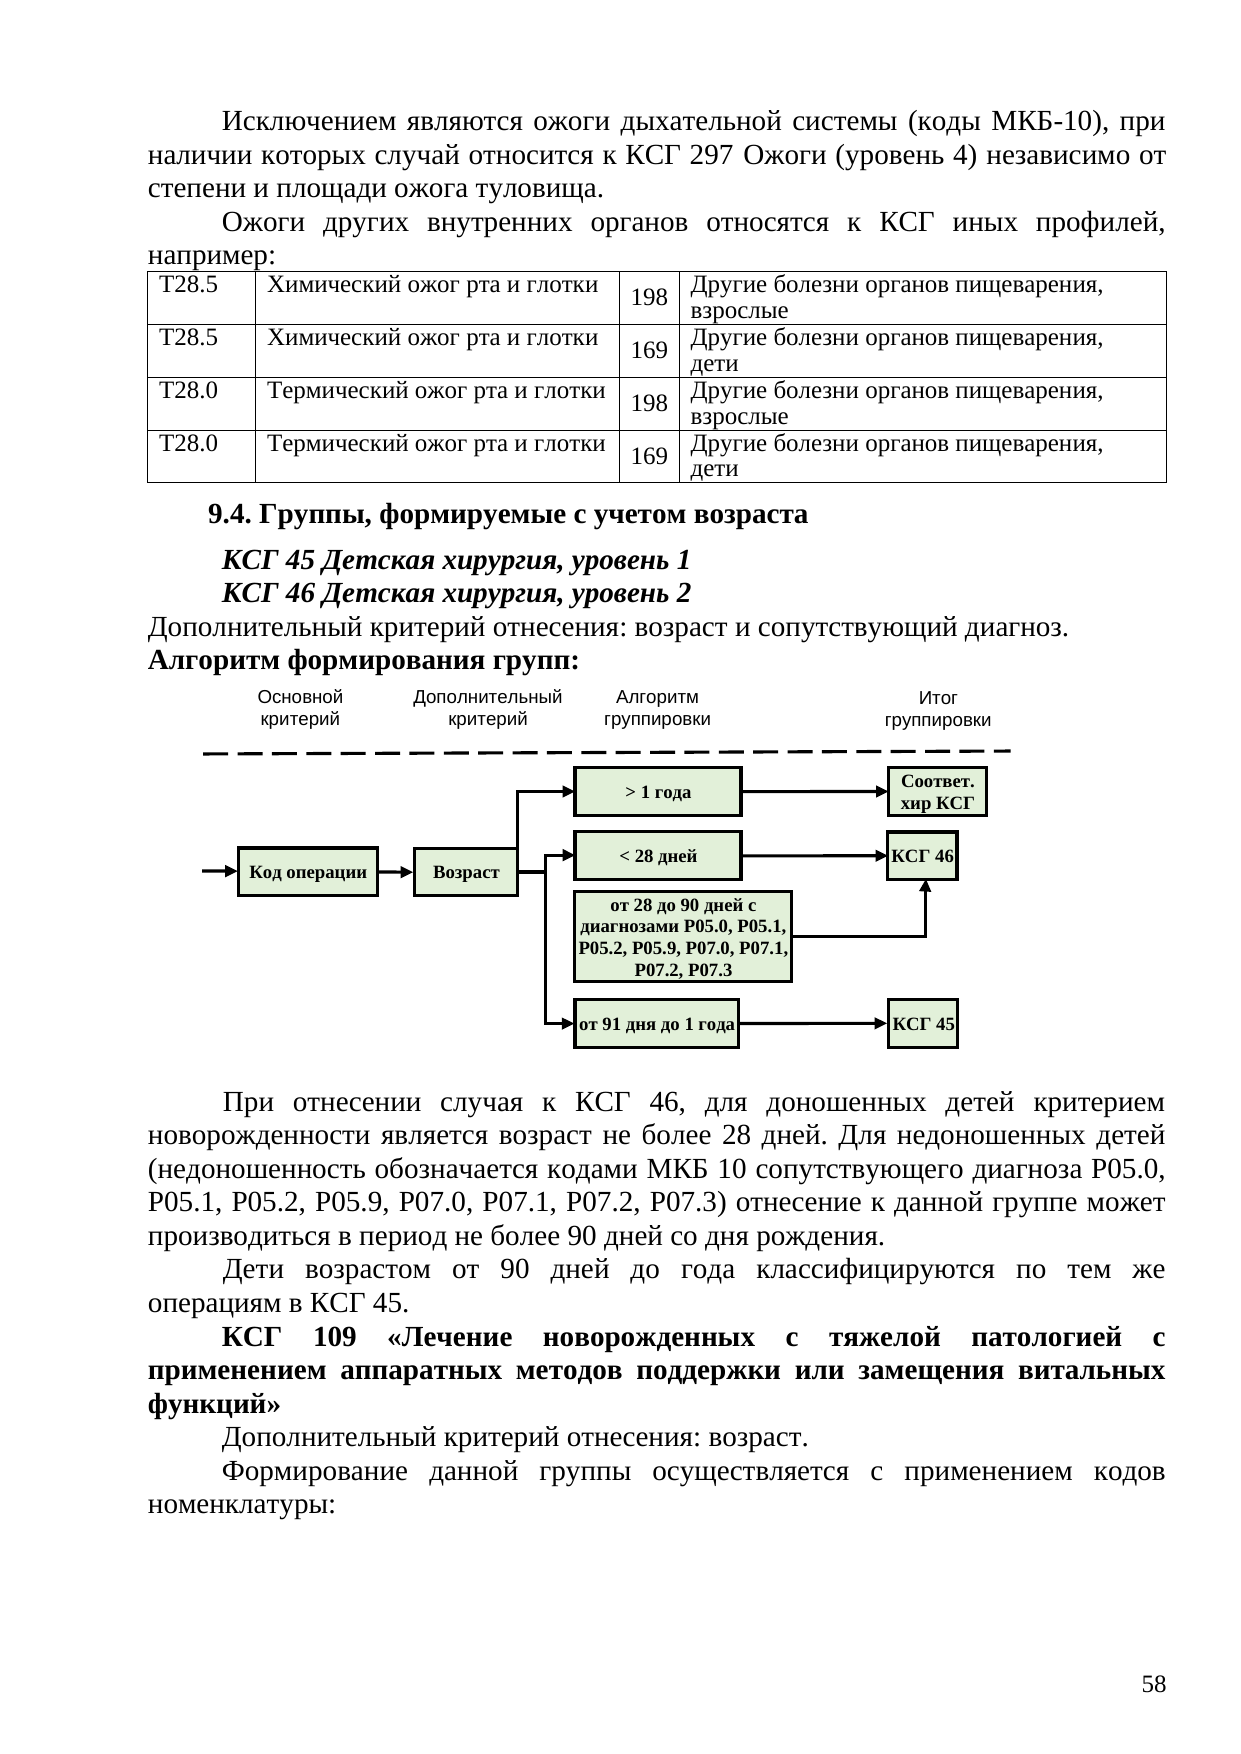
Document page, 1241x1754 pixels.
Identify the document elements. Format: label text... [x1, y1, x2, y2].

text Дети возрастом от 90 дней до года классифицируются по тем же операциям в КСГ 45. [148, 1252, 1166, 1319]
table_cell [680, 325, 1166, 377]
text Дополнительный критерий отнесения: возраст. [148, 1419, 1166, 1453]
text Алгоритм формирования групп: [148, 642, 1166, 676]
text КСГ 46 Детская хирургия, уровень 2 [148, 575, 1166, 609]
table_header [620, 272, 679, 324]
text КСГ 45 Детская хирургия, уровень 1 [148, 542, 1166, 575]
subtitle 9.4. Группы, формируемые с учетом возраста [148, 496, 1166, 529]
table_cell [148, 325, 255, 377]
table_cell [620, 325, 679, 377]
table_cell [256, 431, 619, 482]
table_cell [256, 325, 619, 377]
text КСГ 109 «Лечение новорожденных с тяжелой патологией с применением аппаратных методов поддержки или замещения витальных функций» [148, 1319, 1166, 1419]
text Ожоги других внутренних органов относятся к КСГ иных профилей, например: [148, 204, 1166, 271]
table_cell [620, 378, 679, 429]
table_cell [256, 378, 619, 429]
text При отнесении случая к КСГ 46, для доношенных детей критерием новорожденности является возраст не более 28 дней. Для недоношенных детей (недоношенность обозначается кодами МКБ 10 сопутствующего диагноза P05.0, P05.1, P05.2, P05.9, P07.0, P07.1, P07.2, P07.3) отнесение к данной группе может производиться в период не более 90 дней со дня рождения. [148, 1084, 1166, 1252]
text Дополнительный критерий отнесения: возраст и сопутствующий диагноз. [148, 609, 1166, 642]
text Формирование данной группы осуществляется с применением кодов номенклатуры: [148, 1453, 1166, 1520]
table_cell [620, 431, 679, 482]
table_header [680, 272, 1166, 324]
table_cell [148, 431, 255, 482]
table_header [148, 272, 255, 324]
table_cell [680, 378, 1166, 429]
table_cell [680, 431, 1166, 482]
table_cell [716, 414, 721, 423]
text Исключением являются ожоги дыхательной системы (коды МКБ-10), при наличии которых случай относится к КСГ 297 Ожоги (уровень 4) независимо от степени и площади ожога туловища. [148, 103, 1166, 204]
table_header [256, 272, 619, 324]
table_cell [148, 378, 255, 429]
